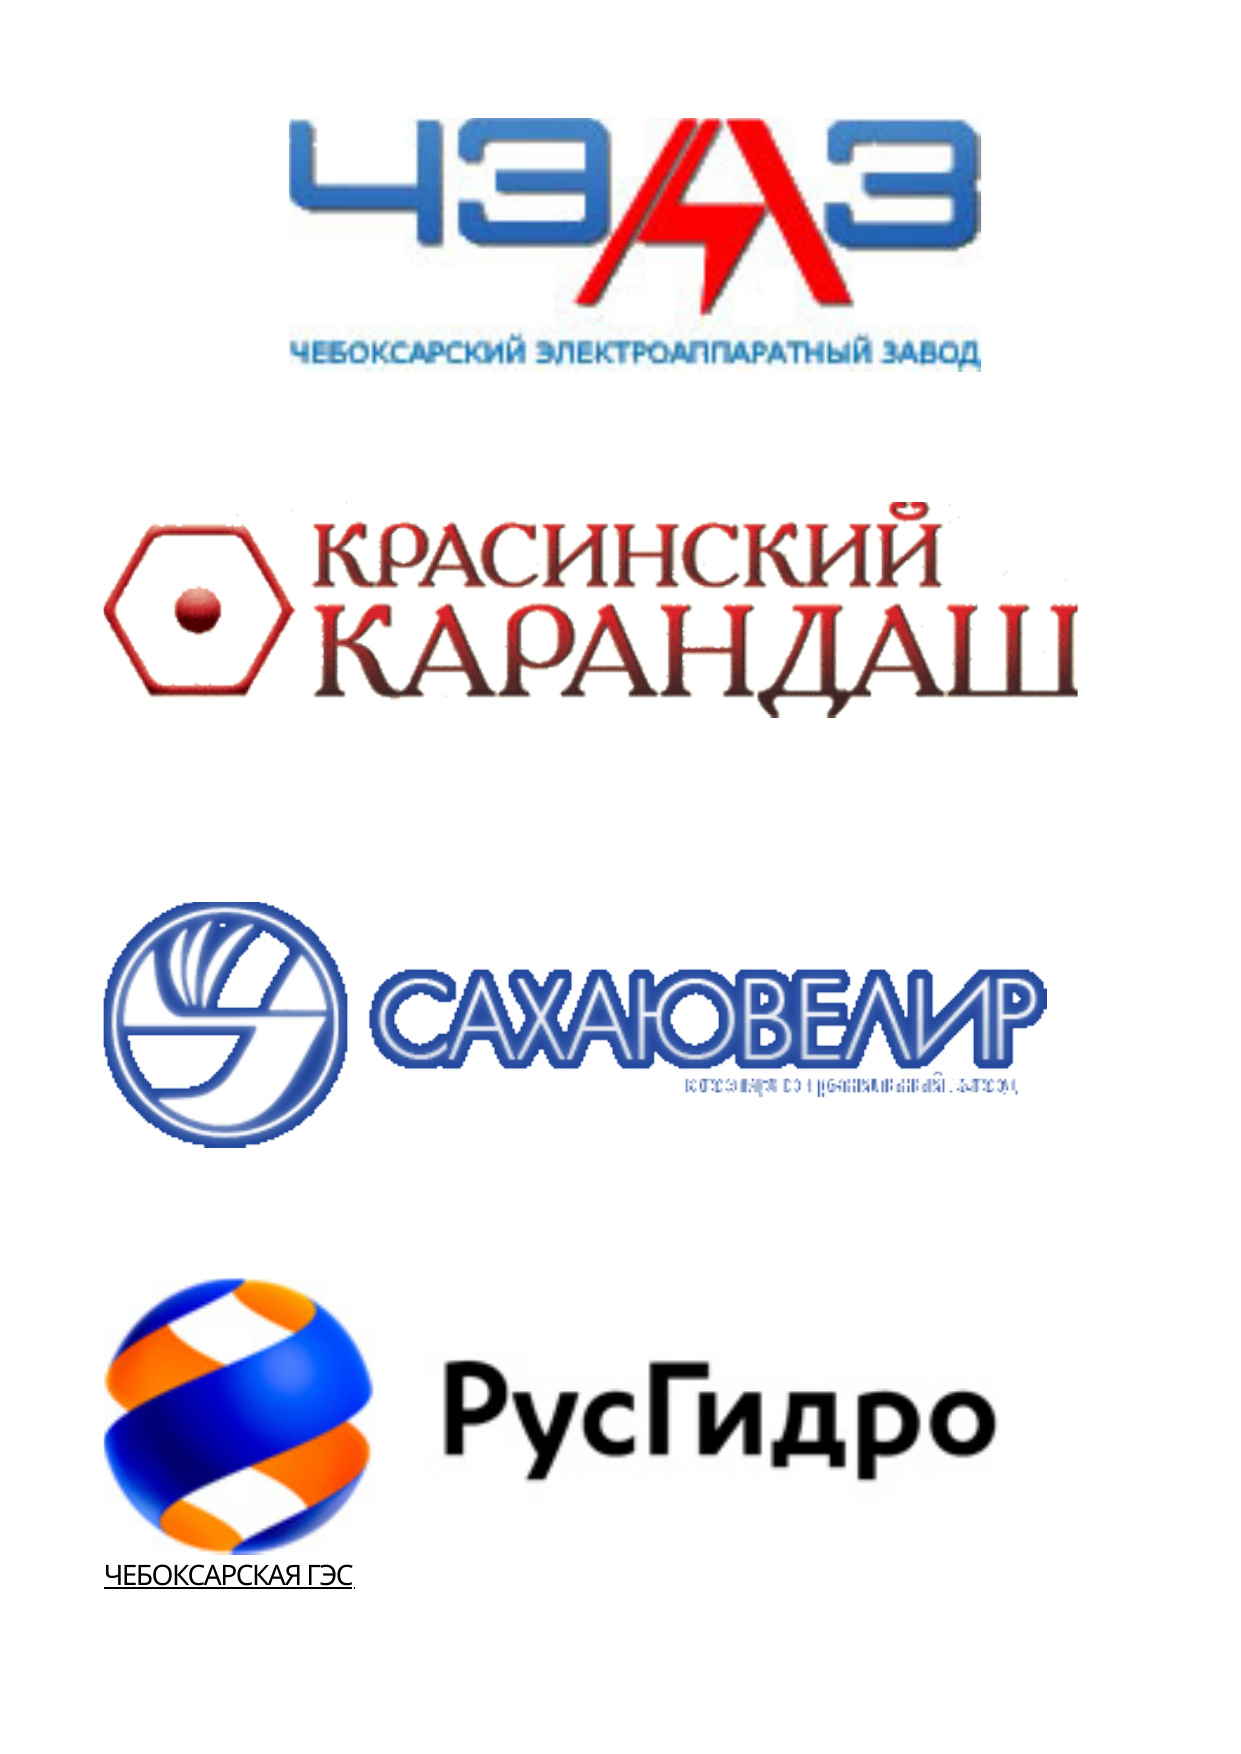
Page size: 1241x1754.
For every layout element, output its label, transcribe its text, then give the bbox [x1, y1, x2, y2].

picture [288, 118, 982, 372]
picture [103, 902, 1047, 1148]
text ЧЕБОКСАРСКАЯ ГЭС [103, 1555, 1167, 1593]
picture [103, 502, 1078, 718]
picture [103, 1278, 1002, 1555]
